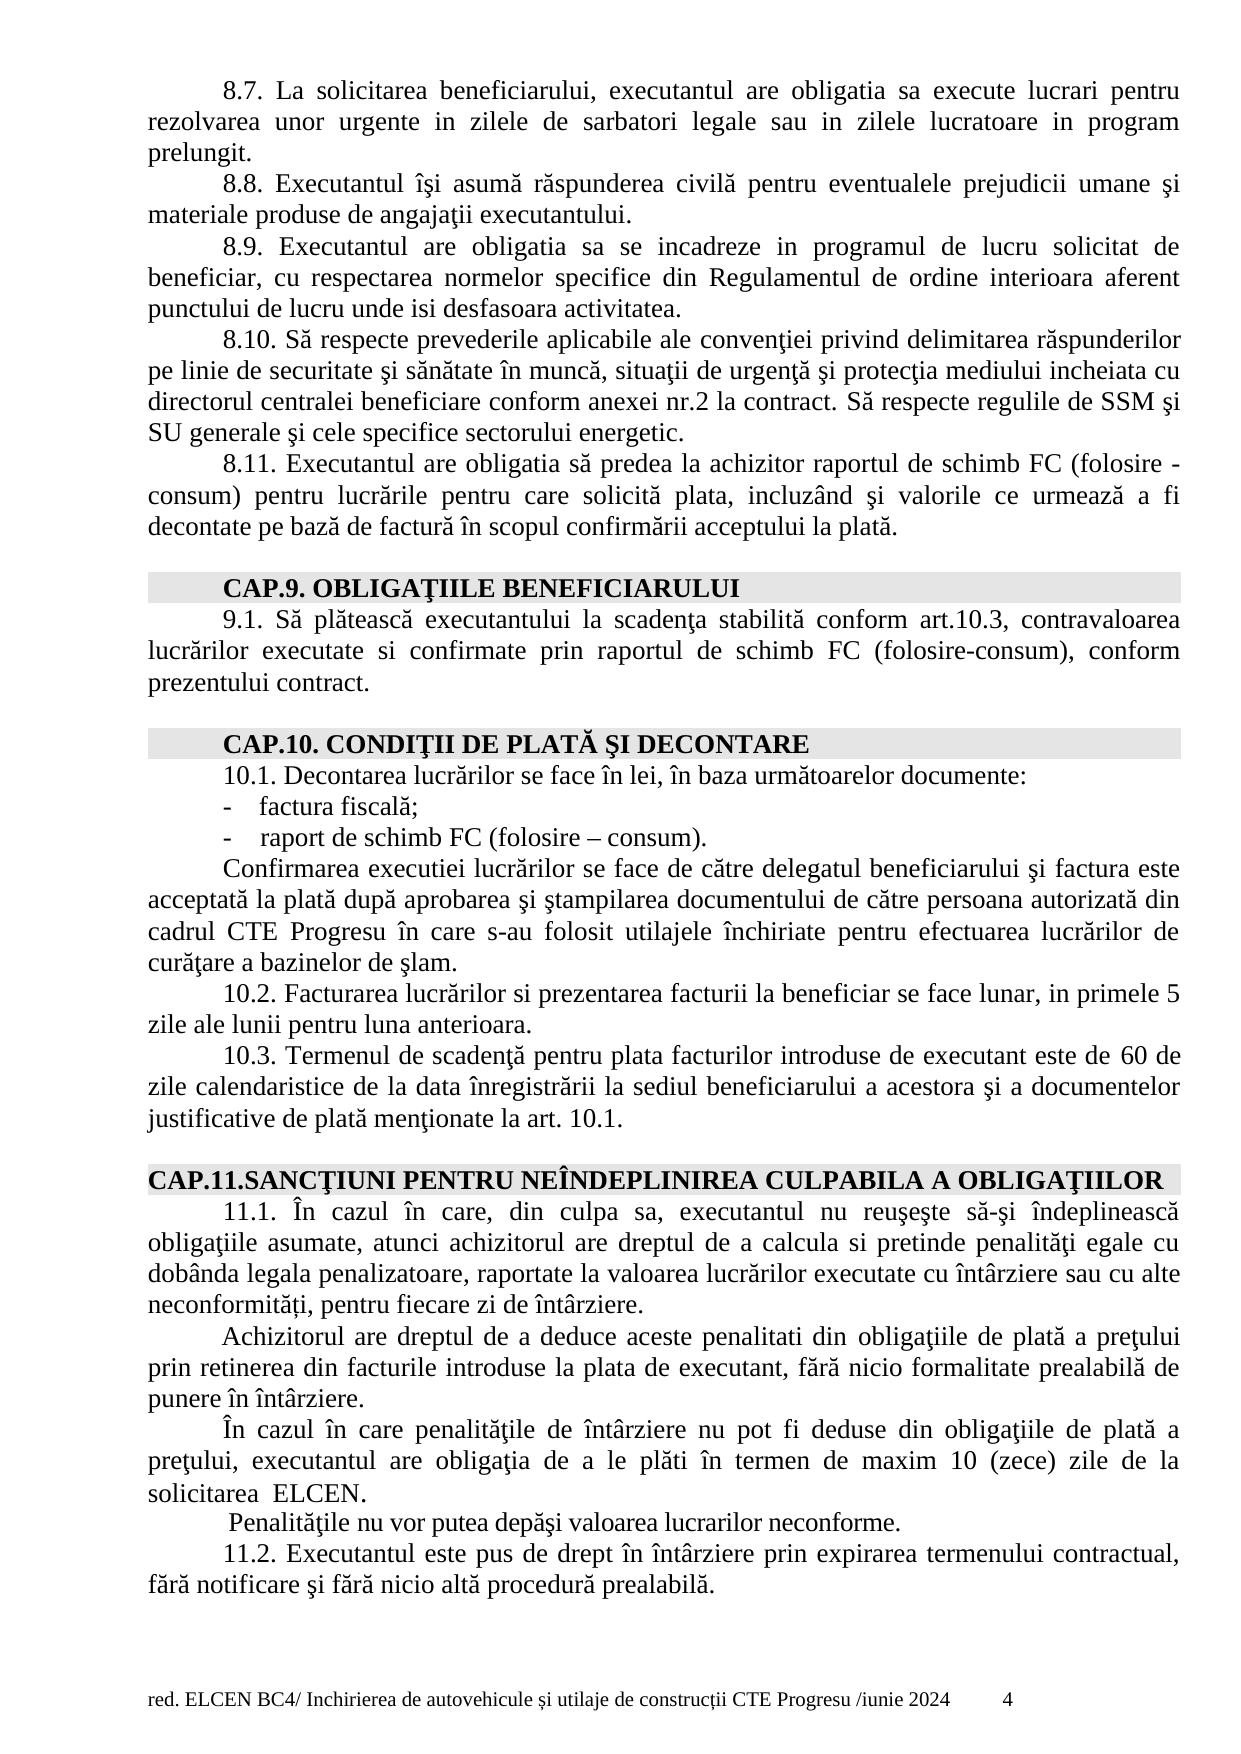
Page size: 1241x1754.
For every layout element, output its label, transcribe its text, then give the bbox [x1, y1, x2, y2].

text 8.11. Executantul are obligatia să predea la achizitor raportul de schimb FC (folosire - consum) pentru lucrările pentru care solicită plata, incluzând şi valorile ce urmează a fi decontate pe bază de factură în scopul confirmării acceptului la plată. [148, 448, 1181, 541]
text 8.9. Executantul are obligatia sa se incadreze in programul de lucru solicitat de beneficiar, cu respectarea normelor specifice din Regulamentul de ordine interioara aferent punctului de lucru unde isi desfasoara activitatea. [148, 229, 1181, 323]
subtitle CAP.10. CONDIŢII DE PLATĂ ŞI DECONTARE [148, 728, 1181, 759]
subtitle CAP.9. OBLIGAŢIILE BENEFICIARULUI [148, 572, 1181, 603]
subtitle CAP.11.Sancţiuni pentru neîndeplinirea culpabila a obligaţiilor [148, 1164, 1181, 1195]
text Penalităţile nu vor putea depăşi valoarea lucrarilor neconforme. [148, 1509, 1180, 1537]
text În cazul în care penalităţile de întârziere nu pot fi deduse din obligaţiile de plată a preţului, executantul are obligaţia de a le plăti în termen de maxim 10 (zece) zile de la solicitarea ELCEN. [148, 1413, 1181, 1509]
text 8.8. Executantul îşi asumă răspunderea civilă pentru eventualele prejudicii umane şi materiale produse de angajaţii executantului. [148, 167, 1181, 229]
text 9.1. Să plătească executantului la scadenţa stabilită conform art.10.3, contravaloarea lucrărilor executate si confirmate prin raportul de schimb FC (folosire-consum), conform prezentului contract. [148, 603, 1181, 697]
text 11.1. În cazul în care, din culpa sa, executantul nu reuşeşte să-şi îndeplinească obligaţiile asumate, atunci achizitorul are dreptul de a calcula si pretinde penalităţi egale cu dobânda legala penalizatoare, raportate la valoarea lucrărilor executate cu întârziere sau cu alte neconformități, pentru fiecare zi de întârziere. [148, 1195, 1181, 1320]
text 8.10. Să respecte prevederile aplicabile ale convenţiei privind delimitarea răspunderilor pe linie de securitate şi sănătate în muncă, situaţii de urgenţă şi protecţia mediului incheiata cu directorul centralei beneficiare conform anexei nr.2 la contract. Să respecte regulile de SSM şi SU generale şi cele specifice sectorului energetic. [148, 323, 1181, 448]
text 10.2. Facturarea lucrărilor si prezentarea facturii la beneficiar se face lunar, in primele 5 zile ale lunii pentru luna anterioara. [148, 977, 1181, 1039]
text Achizitorul are dreptul de a deduce aceste penalitati din obligaţiile de plată a preţului prin retinerea din facturile introduse la plata de executant, fără nicio formalitate prealabilă de punere în întârziere. [148, 1320, 1181, 1413]
text 8.7. La solicitarea beneficiarului, executantul are obligatia sa execute lucrari pentru rezolvarea unor urgente in zilele de sarbatori legale sau in zilele lucratoare in program prelungit. [148, 74, 1181, 167]
list raport de schimb FC (folosire – consum). [223, 821, 1181, 852]
text 10.1. Decontarea lucrărilor se face în lei, în baza următoarelor documente: [148, 759, 1181, 790]
text 10.3. Termenul de scadenţă pentru plata facturilor introduse de executant este de 60 de zile calendaristice de la data înregistrării la sediul beneficiarului a acestora şi a documentelor justificative de plată menţionate la art. 10.1. [148, 1039, 1181, 1133]
text 11.2. Executantul este pus de drept în întârziere prin expirarea termenului contractual, fără notificare şi fără nicio altă procedură prealabilă. [148, 1537, 1181, 1599]
text Confirmarea executiei lucrărilor se face de către delegatul beneficiarului şi factura este acceptată la plată după aprobarea şi ştampilarea documentului de către persoana autorizată din cadrul CTE Progresu în care s-au folosit utilajele închiriate pentru efectuarea lucrărilor de curăţare a bazinelor de şlam. [148, 852, 1181, 977]
text - factura fiscală; [148, 790, 1181, 821]
